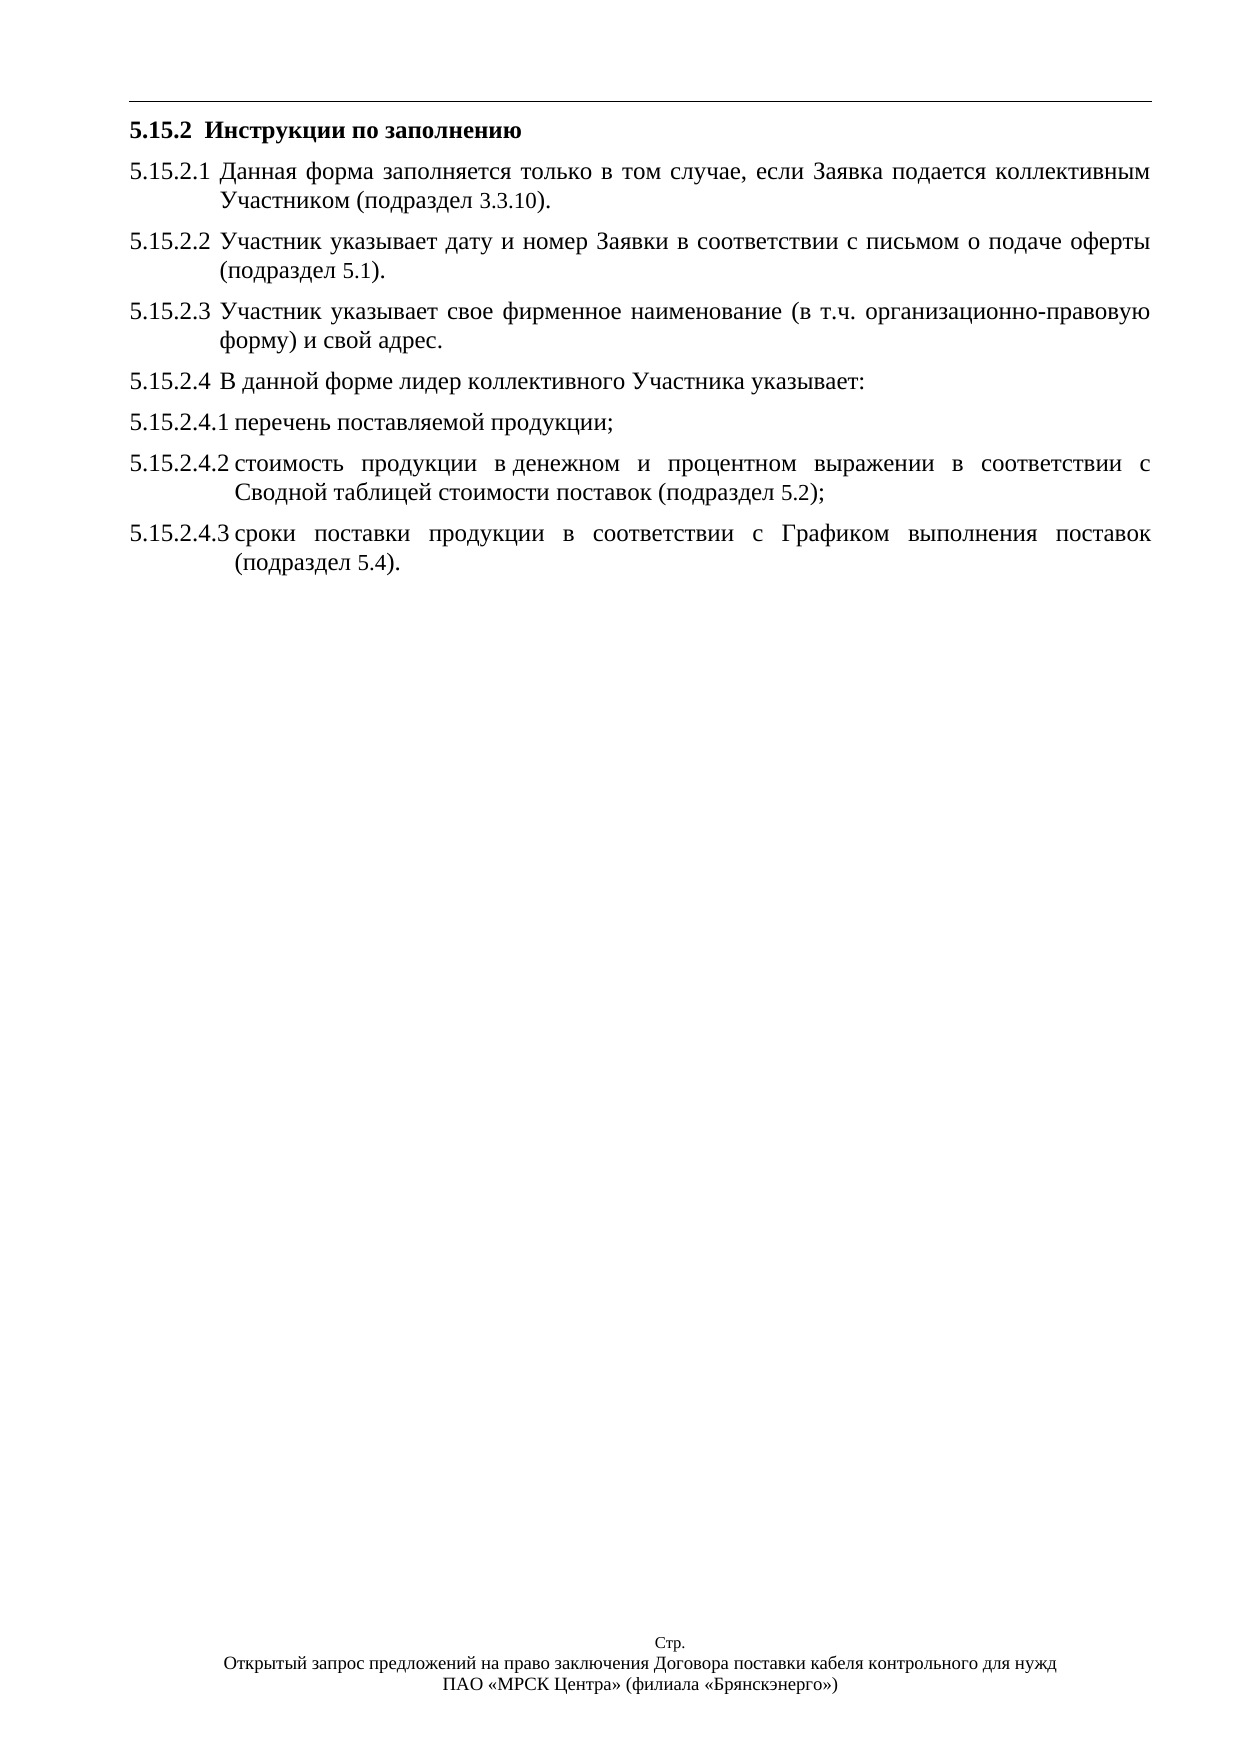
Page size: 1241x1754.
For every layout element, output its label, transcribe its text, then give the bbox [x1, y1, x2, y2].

list сроки поставки продукции в соответствии с Графиком выполнения поставок (подраздел 5.4). [129, 518, 1152, 576]
list Участник указывает свое фирменное наименование (в т.ч. организационно-правовую форму) и свой адрес. [129, 296, 1152, 353]
list Данная форма заполняется только в том случае, если Заявка подается коллективным Участником (подраздел 3.3.10). [129, 156, 1152, 213]
subtitle Инструкции по заполнению [129, 115, 1152, 143]
list Участник указывает дату и номер Заявки в соответствии с письмом о подаче оферты (подраздел 5.1). [129, 226, 1152, 283]
list В данной форме лидер коллективного Участника указывает: [129, 366, 1152, 395]
list перечень поставляемой продукции; [129, 407, 1152, 436]
list стоимость продукции в денежном и процентном выражении в соответствии с Сводной таблицей стоимости поставок (подраздел 5.2); [129, 448, 1152, 506]
